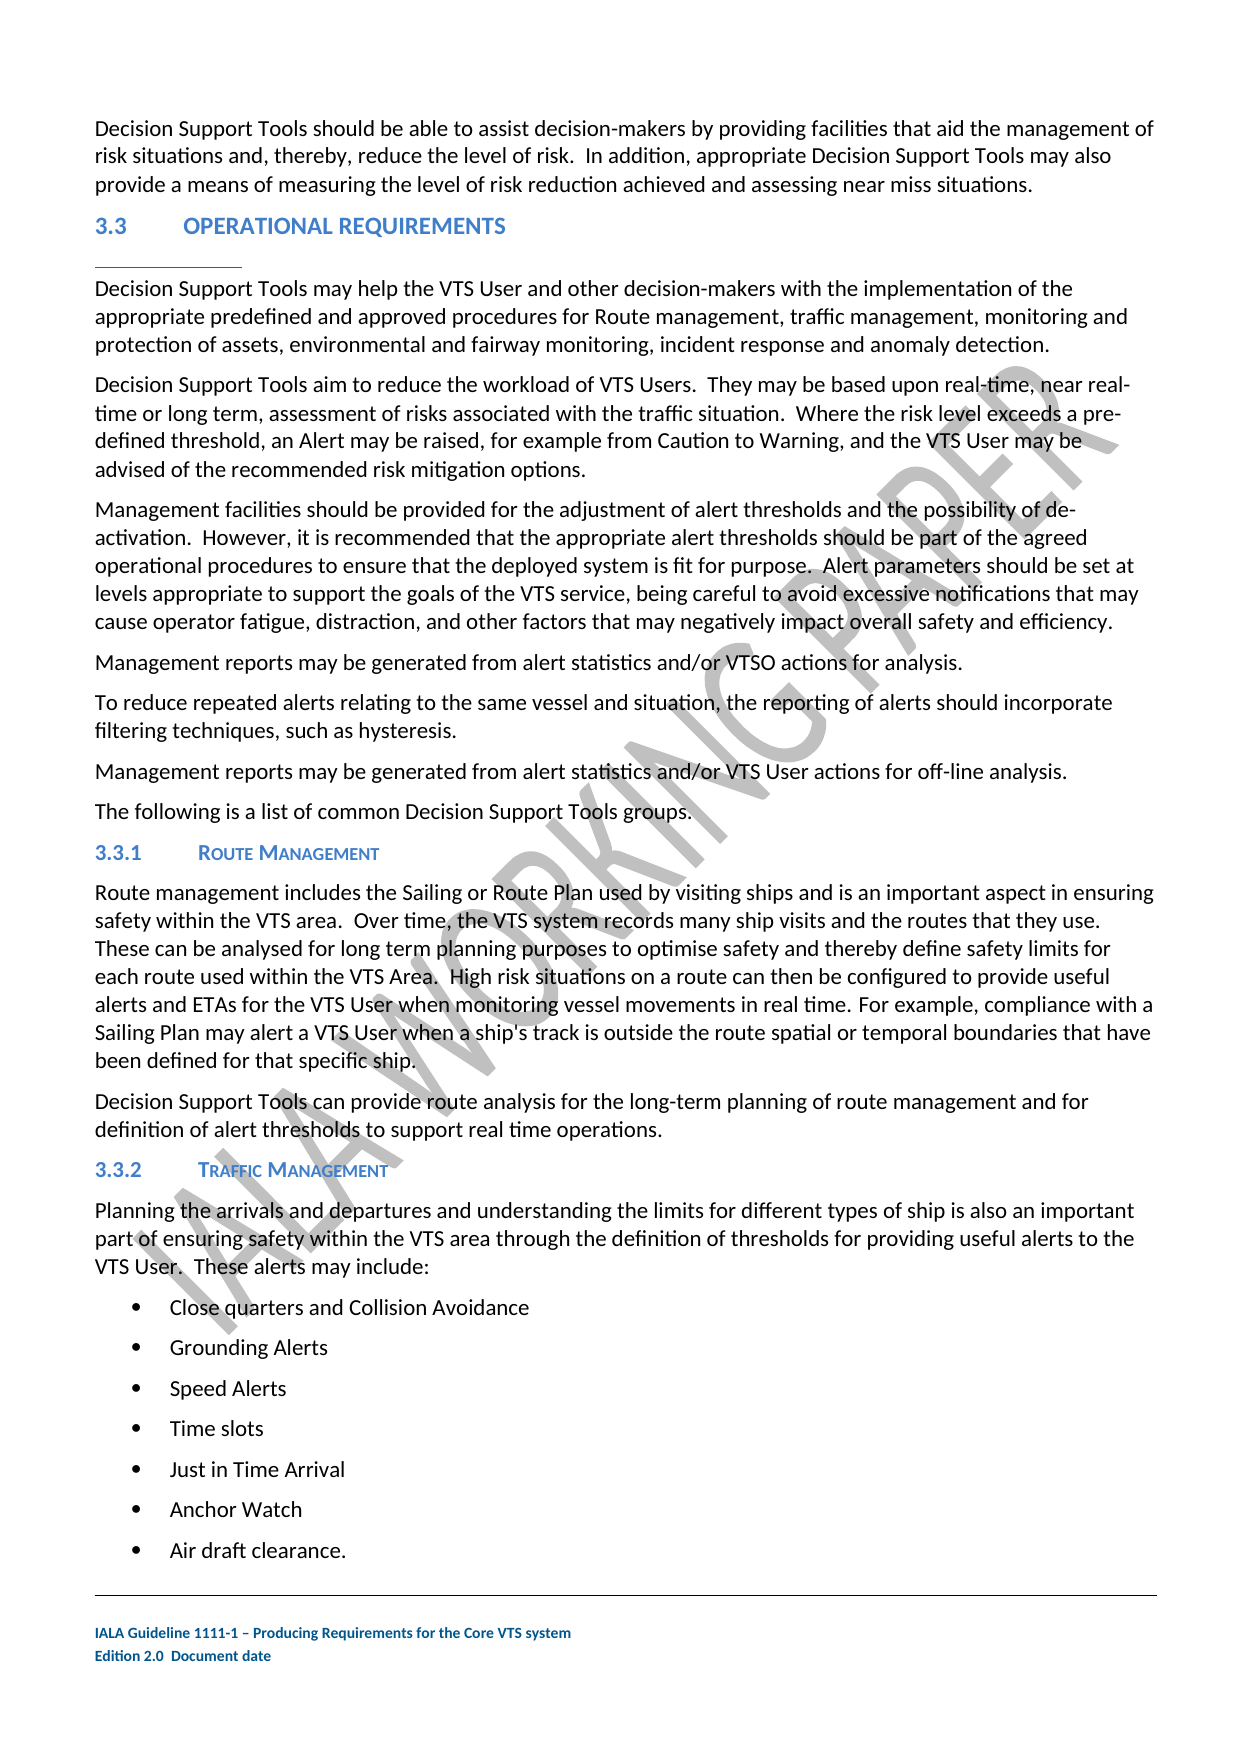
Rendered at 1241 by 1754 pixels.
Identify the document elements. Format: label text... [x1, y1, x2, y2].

list Speed Alerts [132, 1374, 1157, 1402]
subtitle Operational Requirements [94, 210, 1157, 241]
text Management facilities should be provided for the adjustment of alert thresholds and the possibility of de-activation. However, it is recommended that the appropriate alert thresholds should be part of the agreed operational procedures to ensure that the deployed system is fit for purpose. Alert parameters should be set at levels appropriate to support the goals of the VTS service, being careful to avoid excessive notifications that may cause operator fatigue, distraction, and other factors that may negatively impact overall safety and efficiency. [94, 495, 1157, 635]
list Grounding Alerts [132, 1333, 1157, 1361]
subtitle Traffic Management [94, 1156, 1069, 1184]
text Decision Support Tools aim to reduce the workload of VTS Users. They may be based upon real-time, near real-time or long term, assessment of risks associated with the traffic situation. Where the risk level exceeds a pre-defined threshold, an Alert may be raised, for example from Caution to Warning, and the VTS User may be advised of the recommended risk mitigation options. [94, 371, 1157, 483]
text Management reports may be generated from alert statistics and/or VTS User actions for off-line analysis. [94, 757, 1157, 785]
text To reduce repeated alerts relating to the same vessel and situation, the reporting of alerts should incorporate filtering techniques, such as hysteresis. [94, 688, 1157, 744]
text Planning the arrivals and departures and understanding the limits for different types of ship is also an important part of ensuring safety within the VTS area through the definition of thresholds for providing useful alerts to the VTS User. These alerts may include: [94, 1196, 1157, 1280]
list Just in Time Arrival [132, 1455, 1157, 1483]
list Time slots [132, 1414, 1157, 1442]
text Decision Support Tools may help the VTS User and other decision-makers with the implementation of the appropriate predefined and approved procedures for Route management, traffic management, monitoring and protection of assets, environmental and fairway monitoring, incident response and anomaly detection. [94, 274, 1157, 358]
text The following is a list of common Decision Support Tools groups. [94, 797, 1157, 825]
subtitle Route Management [94, 838, 1069, 866]
list Anchor Watch [132, 1495, 1157, 1523]
text Decision Support Tools can provide route analysis for the long-term planning of route management and for definition of alert thresholds to support real time operations. [94, 1087, 1157, 1143]
list Air draft clearance. [132, 1536, 1157, 1564]
text Management reports may be generated from alert statistics and/or VTSO actions for analysis. [94, 648, 1157, 676]
list Close quarters and Collision Avoidance [132, 1293, 1157, 1321]
text Decision Support Tools should be able to assist decision-makers by providing facilities that aid the management of risk situations and, thereby, reduce the level of risk. In addition, appropriate Decision Support Tools may also provide a means of measuring the level of risk reduction achieved and assessing near miss situations. [94, 114, 1157, 198]
text Route management includes the Sailing or Route Plan used by visiting ships and is an important aspect in ensuring safety within the VTS area. Over time, the VTS system records many ship visits and the routes that they use. These can be analysed for long term planning purposes to optimise safety and thereby define safety limits for each route used within the VTS Area. High risk situations on a route can then be configured to provide useful alerts and ETAs for the VTS User when monitoring vessel movements in real time. For example, compliance with a Sailing Plan may alert a VTS User when a ship's track is outside the route spatial or temporal boundaries that have been defined for that specific ship. [94, 878, 1157, 1074]
